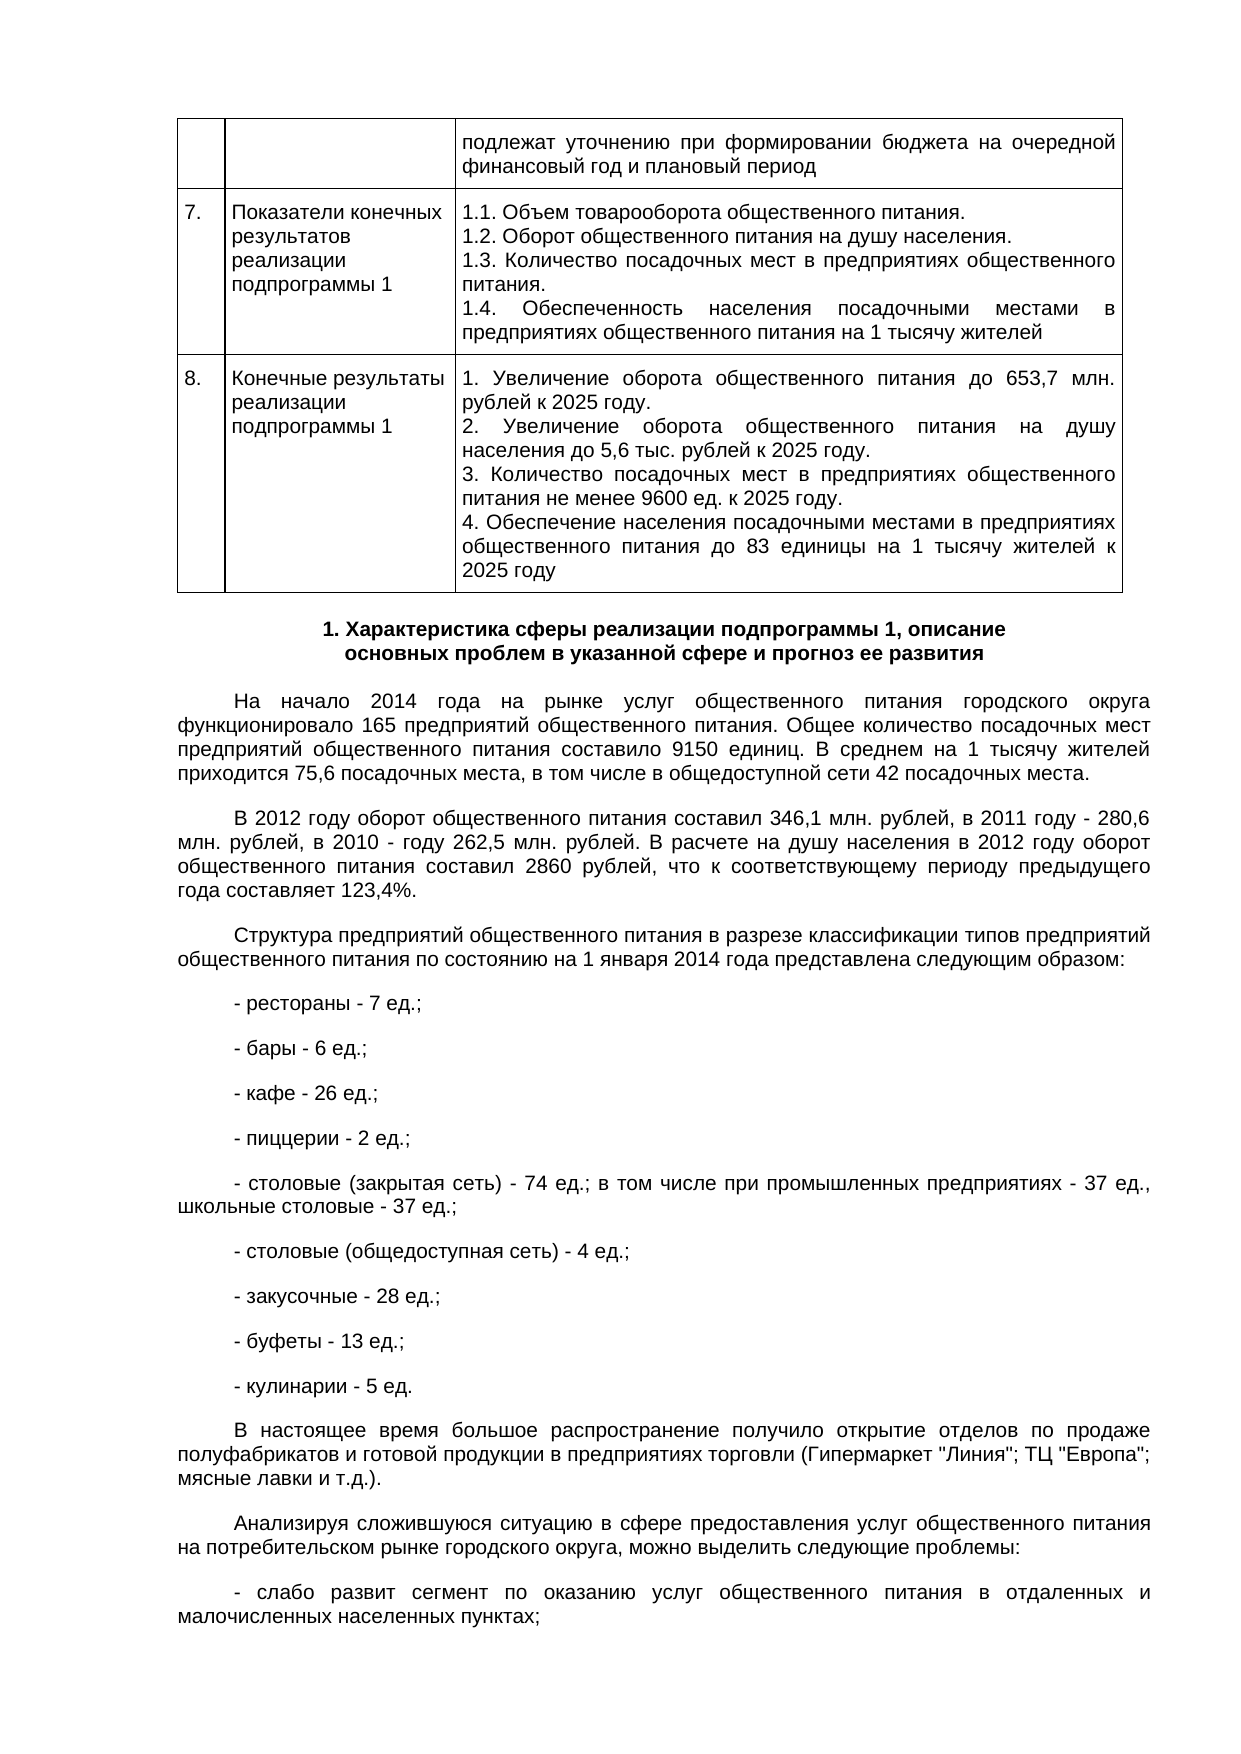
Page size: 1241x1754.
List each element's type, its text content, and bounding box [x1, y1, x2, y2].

text - слабо развит сегмент по оказанию услуг общественного питания в отдаленных и малочисленных населенных пунктах; [177, 1580, 1152, 1628]
text Анализируя сложившуюся ситуацию в сфере предоставления услуг общественного питания на потребительском рынке городского округа, можно выделить следующие проблемы: [177, 1511, 1152, 1559]
table_cell 8. [178, 355, 224, 592]
text - пиццерии - 2 ед.; [177, 1126, 1152, 1149]
text - бары - 6 ед.; [177, 1036, 1152, 1060]
text - буфеты - 13 ед.; [177, 1329, 1152, 1353]
text В настоящее время большое распространение получило открытие отделов по продаже полуфабрикатов и готовой продукции в предприятиях торговли (Гипермаркет "Линия"; ТЦ "Европа"; мясные лавки и т.д.). [177, 1418, 1152, 1490]
table_cell 6. [178, 119, 224, 188]
text Структура предприятий общественного питания в разрезе классификации типов предприятий общественного питания по состоянию на 1 января 2014 года представлена следующим образом: [177, 922, 1152, 970]
title 1. Характеристика сферы реализации подпрограммы 1, описание [177, 617, 1152, 641]
text На начало 2014 года на рынке услуг общественного питания городского округа функционировало 165 предприятий общественного питания. Общее количество посадочных мест предприятий общественного питания составило 9150 единиц. В среднем на 1 тысячу жителей приходится 75,6 посадочных места, в том числе в общедоступной сети 42 посадочных места. [177, 689, 1152, 785]
table_cell 1. Увеличение оборота общественного питания до 653,7 млн. рублей к 2025 году. 2. Увеличение оборота общественного питания на душу населения до 5,6 тыс. рублей к 2025 году. 3. Количество посадочных мест в предприятиях общественного питания не менее 9600 ед. к 2025 году. 4. Обеспечение населения посадочными местами в предприятиях общественного питания до 83 единицы на 1 тысячу жителей к 2025 году [456, 355, 1122, 592]
title основных проблем в указанной сфере и прогноз ее развития [177, 641, 1152, 665]
text В 2012 году оборот общественного питания составил 346,1 млн. рублей, в 2011 году - 280,6 млн. рублей, в 2010 - году 262,5 млн. рублей. В расчете на душу населения в 2012 году оборот общественного питания составил 2860 рублей, что к соответствующему периоду предыдущего года составляет 123,4%. [177, 806, 1152, 902]
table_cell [226, 119, 455, 188]
text - кулинарии - 5 ед. [177, 1373, 1152, 1397]
table_cell Конечные результаты реализации подпрограммы 1 [226, 355, 455, 592]
table_cell 1.1. Объем товарооборота общественного питания. 1.2. Оборот общественного питания на душу населения. 1.3. Количество посадочных мест в предприятиях общественного питания. 1.4. Обеспеченность населения посадочными местами в предприятиях общественного питания на 1 тысячу жителей [456, 189, 1122, 354]
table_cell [456, 119, 1122, 188]
text - столовые (закрытая сеть) - 74 ед.; в том числе при промышленных предприятиях - 37 ед., школьные столовые - 37 ед.; [177, 1170, 1152, 1218]
table_cell 7. [178, 189, 224, 354]
text - рестораны - 7 ед.; [177, 991, 1152, 1015]
text - кафе - 26 ед.; [177, 1081, 1152, 1105]
text - столовые (общедоступная сеть) - 4 ед.; [177, 1239, 1152, 1263]
text - закусочные - 28 ед.; [177, 1284, 1152, 1308]
table_cell Показатели конечных результатов реализации подпрограммы 1 [226, 189, 455, 354]
